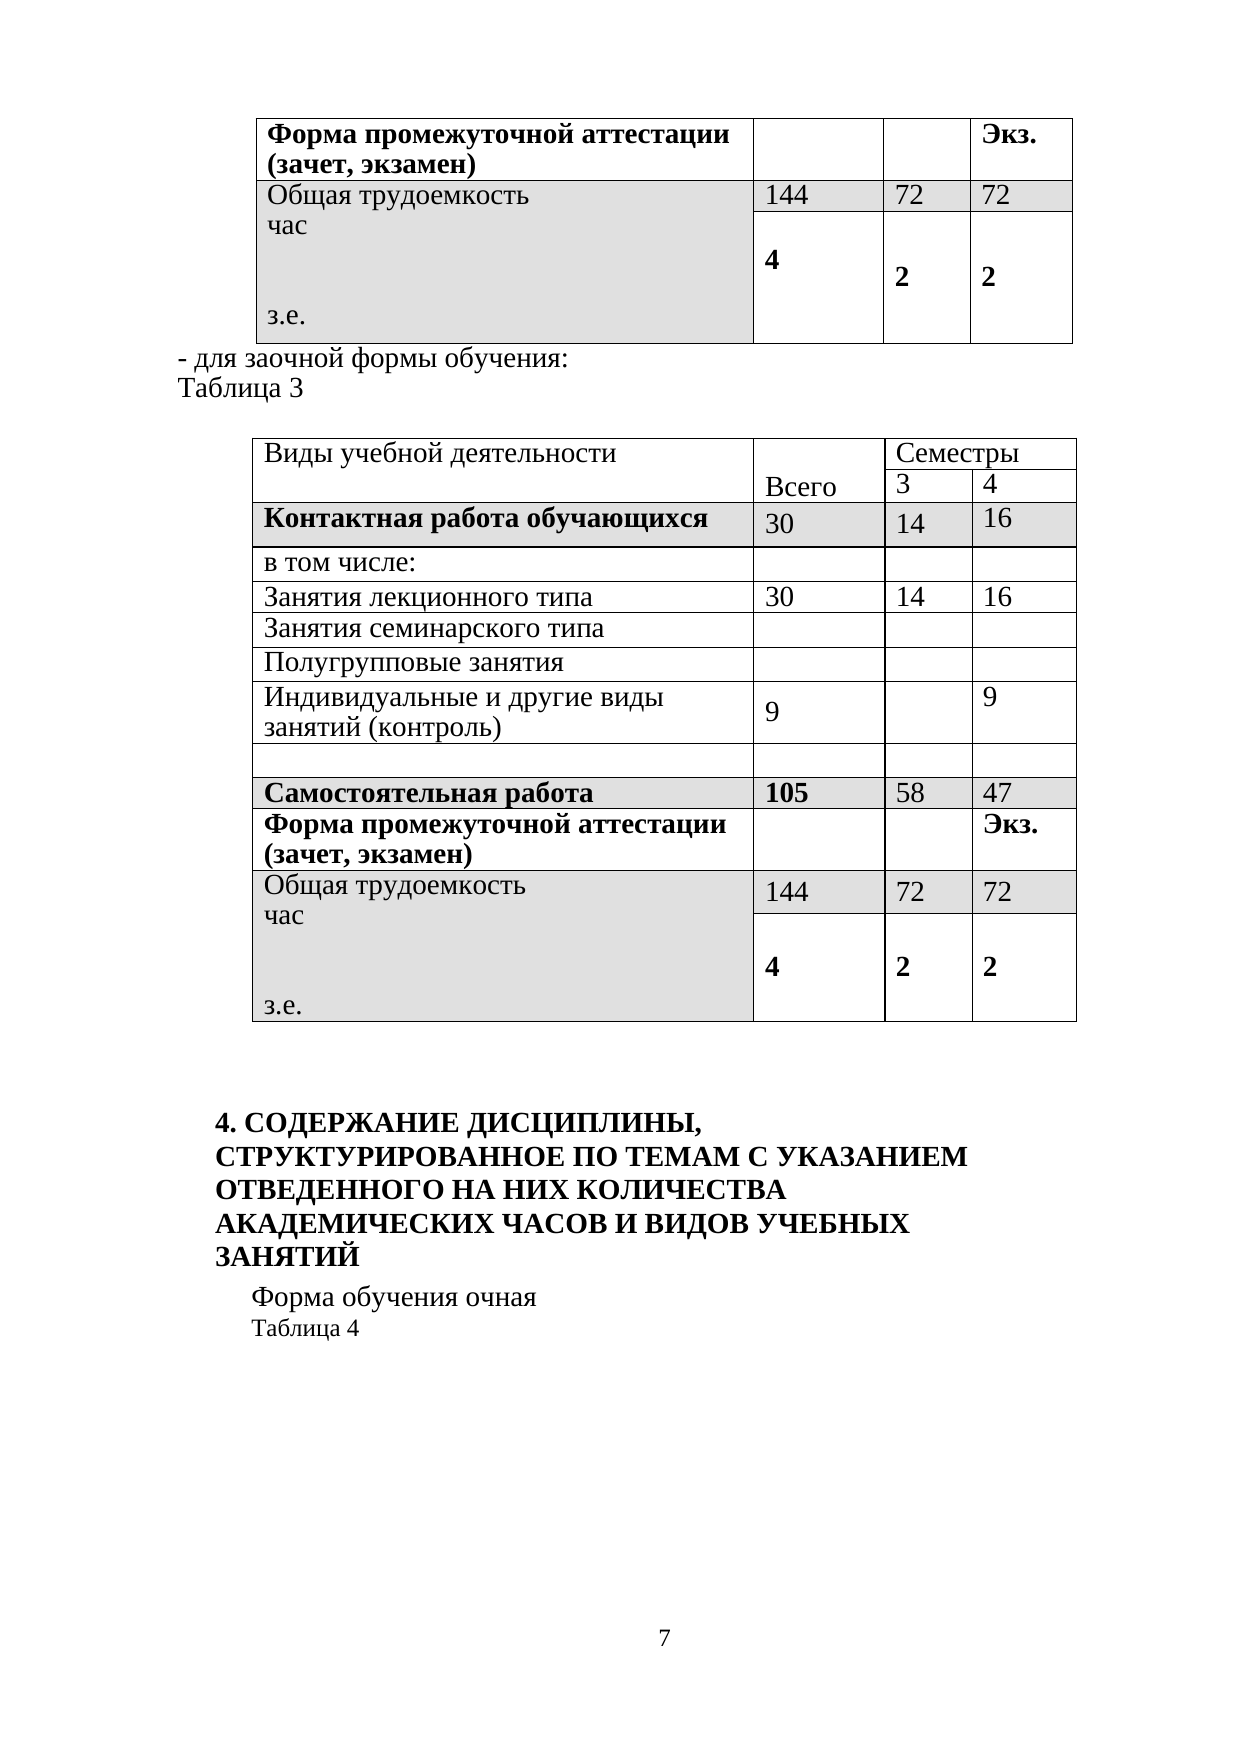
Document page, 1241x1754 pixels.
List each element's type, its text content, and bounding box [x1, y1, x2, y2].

table_cell 72 [971, 181, 1072, 211]
table_cell 3 [886, 470, 972, 502]
table_cell 2 [884, 212, 970, 343]
table_cell 2 [886, 914, 972, 1021]
table_header Семестры [886, 439, 1076, 469]
table_cell 4 [754, 914, 884, 1021]
table_cell 72 [886, 871, 972, 913]
table_cell [754, 119, 883, 179]
table_cell Самостоятельная работа [253, 778, 753, 808]
table_cell Индивидуальные и другие виды занятий (контроль) [253, 682, 753, 743]
table_cell 16 [973, 503, 1076, 546]
table_cell 105 [754, 778, 884, 808]
table_cell в том числе: [253, 548, 753, 581]
table_cell [973, 548, 1076, 581]
table_cell 144 [754, 181, 883, 211]
text Форма обучения очная [251, 1279, 1152, 1313]
table_cell [973, 648, 1076, 681]
table_cell Экз. [971, 119, 1072, 179]
table_cell 58 [886, 778, 972, 808]
table_cell 72 [884, 181, 970, 211]
table_cell [886, 744, 972, 777]
text 4. СОДЕРЖАНИЕ ДИСЦИПЛИНЫ, СТРУКТУРИРОВАННОЕ ПО ТЕМАМ С УКАЗАНИЕМ ОТВЕДЕННОГО НА НИХ КОЛИЧЕСТВА АКАДЕМИЧЕСКИХ ЧАСОВ И ВИДОВ УЧЕБНЫХ ЗАНЯТИЙ [215, 1105, 1014, 1273]
table_cell [884, 119, 970, 179]
text - для заочной формы обучения: [177, 344, 1152, 374]
table_cell [253, 744, 753, 777]
table_cell [886, 613, 972, 647]
table_cell [754, 744, 884, 777]
table_cell 72 [973, 871, 1076, 913]
table_cell Полугрупповые занятия [253, 648, 753, 681]
table_cell [754, 809, 884, 870]
table_cell [886, 809, 972, 870]
table_cell Контактная работа обучающихся [253, 503, 753, 546]
table_cell Общая трудоемкость час з.е. [253, 871, 753, 1021]
table_cell Занятия лекционного типа [253, 582, 753, 612]
table_cell [886, 682, 972, 743]
table_cell Занятия семинарского типа [253, 613, 753, 647]
table_cell 4 [754, 212, 883, 343]
table_cell 144 [754, 871, 884, 913]
table_cell [754, 648, 884, 681]
table_cell [754, 613, 884, 647]
table_cell Общая трудоемкость час з.е. [257, 181, 753, 343]
table_cell Форма промежуточной аттестации (зачет, экзамен) [257, 119, 753, 179]
table_cell [973, 744, 1076, 777]
table_cell 4 [973, 470, 1076, 502]
table_cell 14 [886, 582, 972, 612]
text Таблица 4 [251, 1313, 1152, 1341]
table_cell 47 [973, 778, 1076, 808]
text Таблица 3 [177, 374, 1152, 404]
table_cell 9 [754, 682, 884, 743]
table_cell Форма промежуточной аттестации (зачет, экзамен) [253, 809, 753, 870]
table_cell [754, 548, 884, 581]
table_cell 16 [973, 582, 1076, 612]
table_cell 9 [973, 682, 1076, 743]
table_cell 14 [886, 503, 972, 546]
table_cell 2 [973, 914, 1076, 1021]
table_cell Экз. [973, 809, 1076, 870]
table_header Виды учебной деятельности [253, 439, 753, 502]
table_cell [973, 613, 1076, 647]
table_cell [886, 548, 972, 581]
table_cell 2 [971, 212, 1072, 343]
table_header Всего [754, 439, 884, 502]
table_cell 30 [754, 503, 884, 546]
table_cell [886, 648, 972, 681]
table_cell 30 [754, 582, 884, 612]
